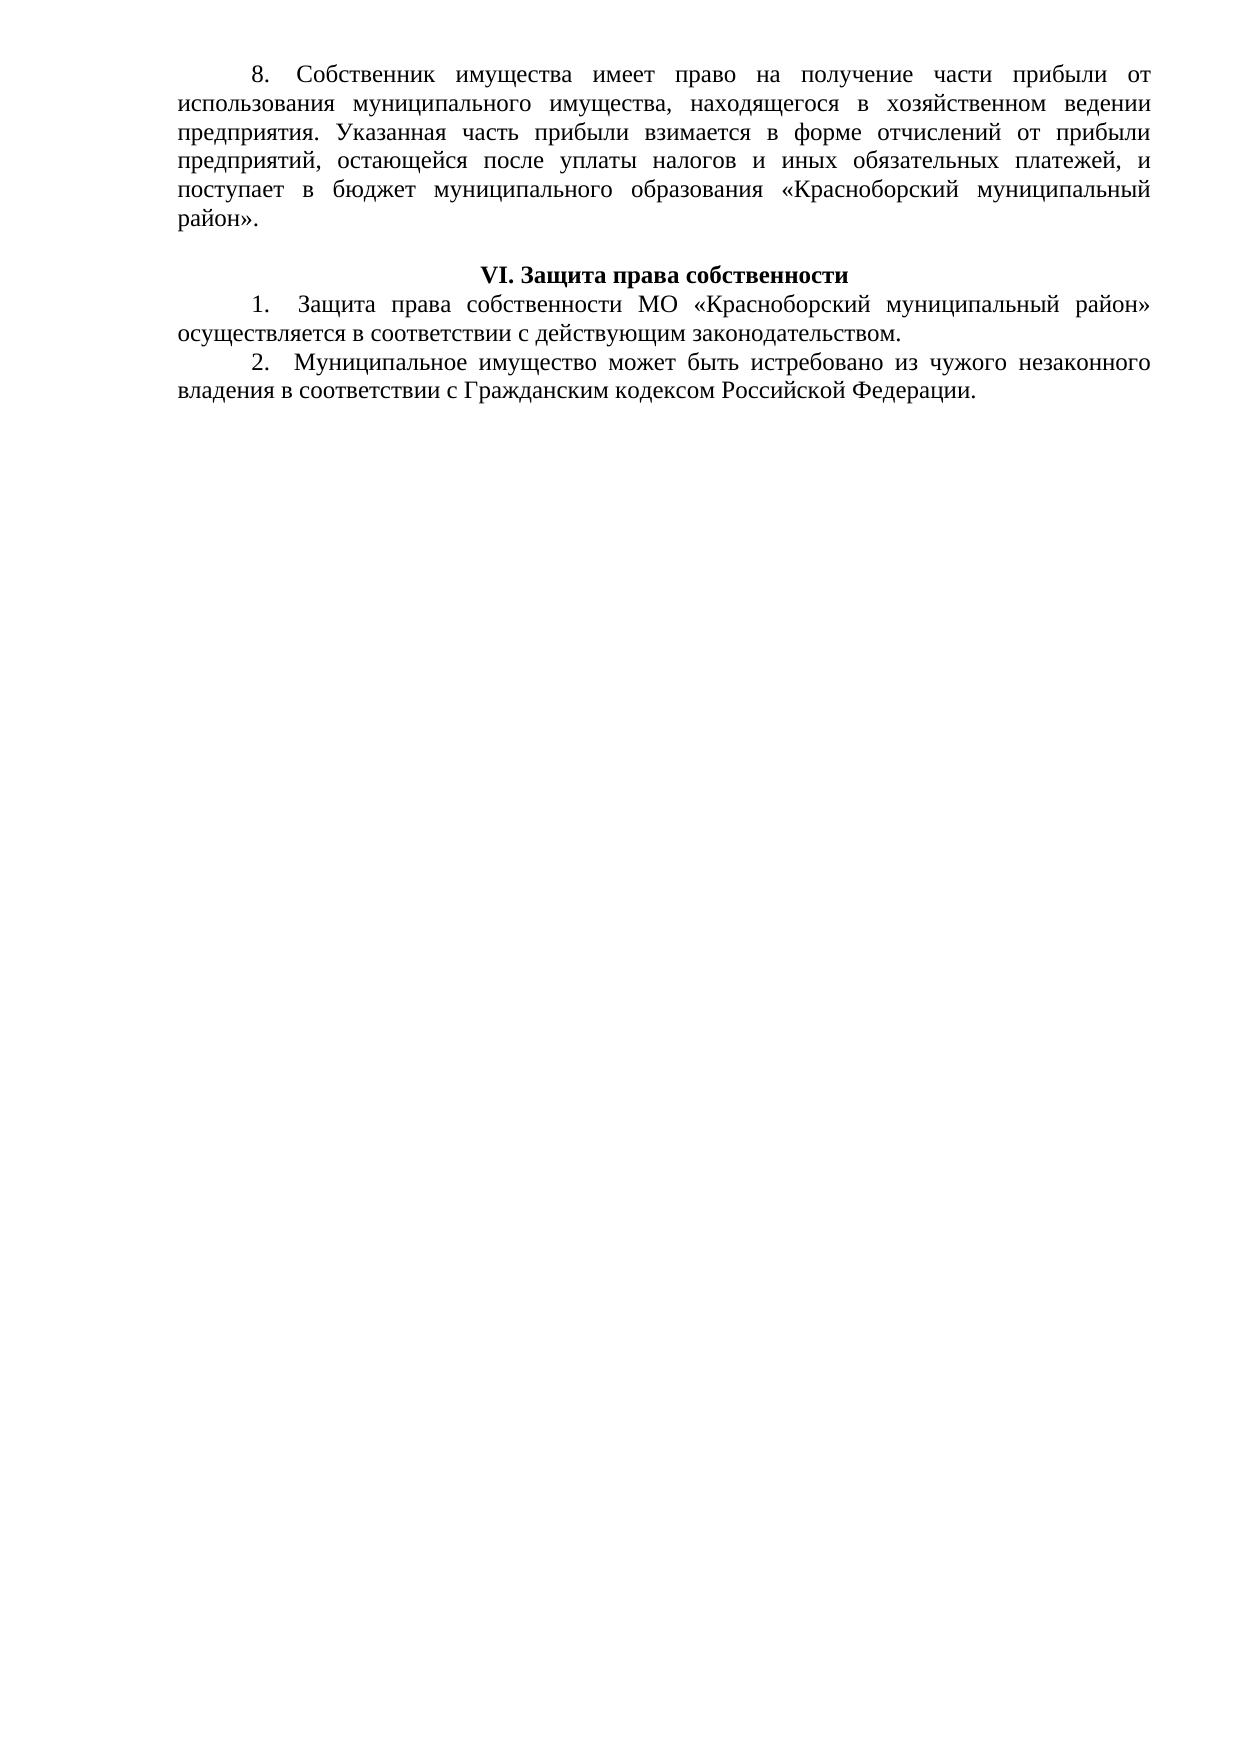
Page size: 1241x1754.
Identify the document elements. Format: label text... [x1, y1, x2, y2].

text 8. Собственник имущества имеет право на получение части прибыли от использования муниципального имущества, находящегося в хозяйственном ведении предприятия. Указанная часть прибыли взимается в форме отчислений от прибыли предприятий, остающейся после уплаты налогов и иных обязательных платежей, и поступает в бюджет муниципального образования «Красноборский муниципальный район». [177, 59, 1152, 232]
text 1. Защита права собственности МО «Красноборский муниципальный район» осуществляется в соответствии с действующим законодательством. [177, 289, 1152, 347]
text 2. Муниципальное имущество может быть истребовано из чужого незаконного владения в соответствии с Гражданским кодексом Российской Федерации. [177, 347, 1152, 404]
text VI. Защита права собственности [177, 260, 1152, 289]
